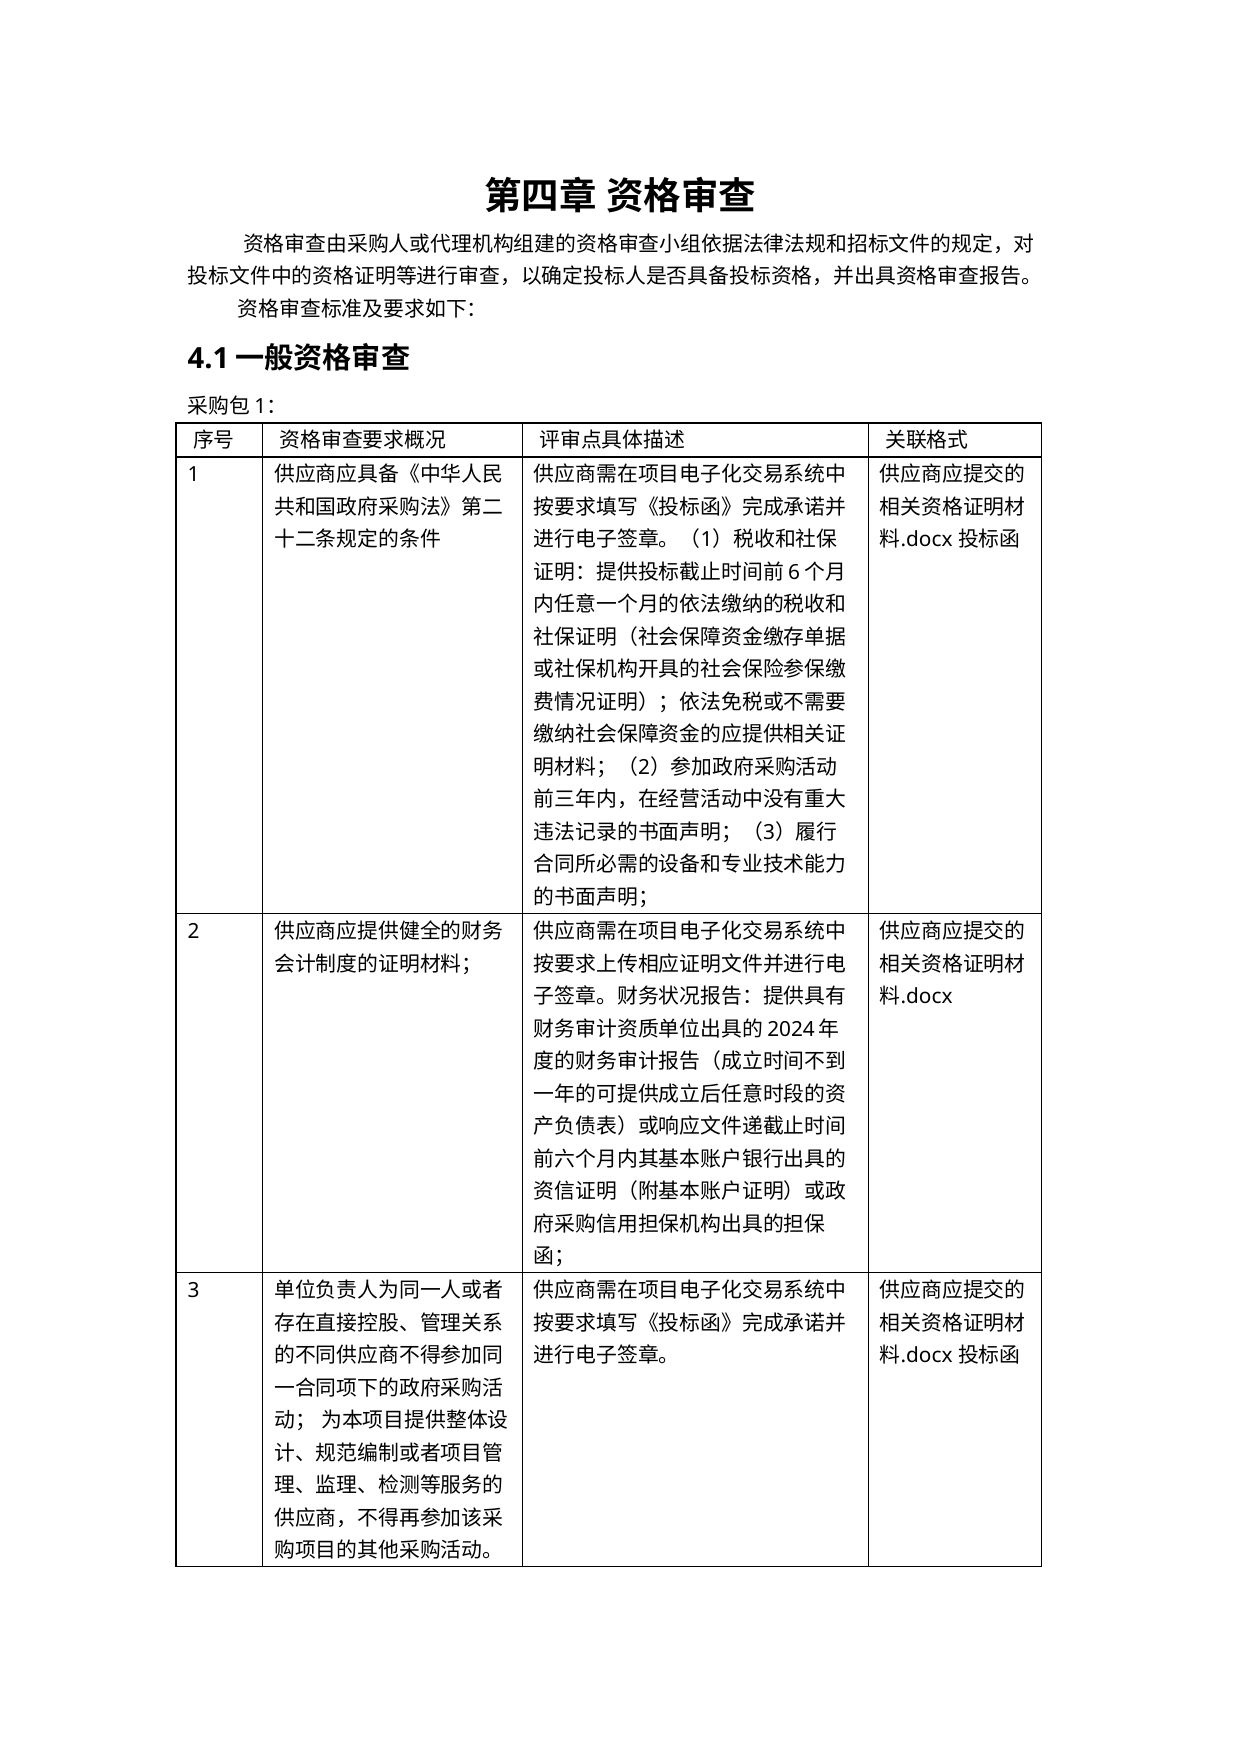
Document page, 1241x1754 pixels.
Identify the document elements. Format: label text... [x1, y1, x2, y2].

table_cell 供应商应提交的相关资格证明材料.docx 投标函 [869, 458, 1041, 913]
table_header 序号 [177, 424, 262, 456]
table_cell 供应商应提交的相关资格证明材料.docx 投标函 [869, 1273, 1041, 1566]
text 第四章 资格审查 [187, 162, 1053, 227]
table_cell 单位负责人为同一人或者存在直接控股、管理关系的不同供应商不得参加同一合同项下的政府采购活动； 为本项目提供整体设计、规范编制或者项目管理、监理、检测等服务的供应商，不得再参加该采购项目的其他采购活动。 [263, 1273, 522, 1566]
text 资格审查标准及要求如下： [187, 292, 1053, 324]
text 采购包1： [187, 389, 1053, 422]
table_cell 供应商需在项目电子化交易系统中按要求填写《投标函》完成承诺并进行电子签章。（1）税收和社保证明：提供投标截止时间前6个月内任意一个月的依法缴纳的税收和社保证明（社会保障资金缴存单据或社保机构开具的社会保险参保缴费情况证明）；依法免税或不需要缴纳社会保障资金的应提供相关证明材料；（2）参加政府采购活动前三年内，在经营活动中没有重大违法记录的书面声明；（3）履行合同所必需的设备和专业技术能力的书面声明； [523, 458, 868, 913]
table_header 资格审查要求概况 [263, 424, 522, 456]
table_cell 3 [177, 1273, 262, 1566]
table_header 关联格式 [869, 424, 1041, 456]
text 资格审查由采购人或代理机构组建的资格审查小组依据法律法规和招标文件的规定，对投标文件中的资格证明等进行审查，以确定投标人是否具备投标资格，并出具资格审查报告。 [187, 227, 1053, 292]
table_cell 供应商应具备《中华人民共和国政府采购法》第二十二条规定的条件 [263, 458, 522, 913]
table_cell 1 [177, 458, 262, 913]
table_header 评审点具体描述 [523, 424, 868, 456]
text 4.1一般资格审查 [187, 324, 1053, 389]
table_cell 2 [177, 914, 262, 1272]
table_cell 供应商应提交的相关资格证明材料.docx [869, 914, 1041, 1272]
table_cell 供应商应提供健全的财务会计制度的证明材料； [263, 914, 522, 1272]
table_cell 供应商需在项目电子化交易系统中按要求填写《投标函》完成承诺并进行电子签章。 [523, 1273, 868, 1566]
table_cell 供应商需在项目电子化交易系统中按要求上传相应证明文件并进行电子签章。财务状况报告：提供具有财务审计资质单位出具的2024年度的财务审计报告（成立时间不到一年的可提供成立后任意时段的资产负债表）或响应文件递截止时间前六个月内其基本账户银行出具的资信证明（附基本账户证明）或政府采购信用担保机构出具的担保函； [523, 914, 868, 1272]
